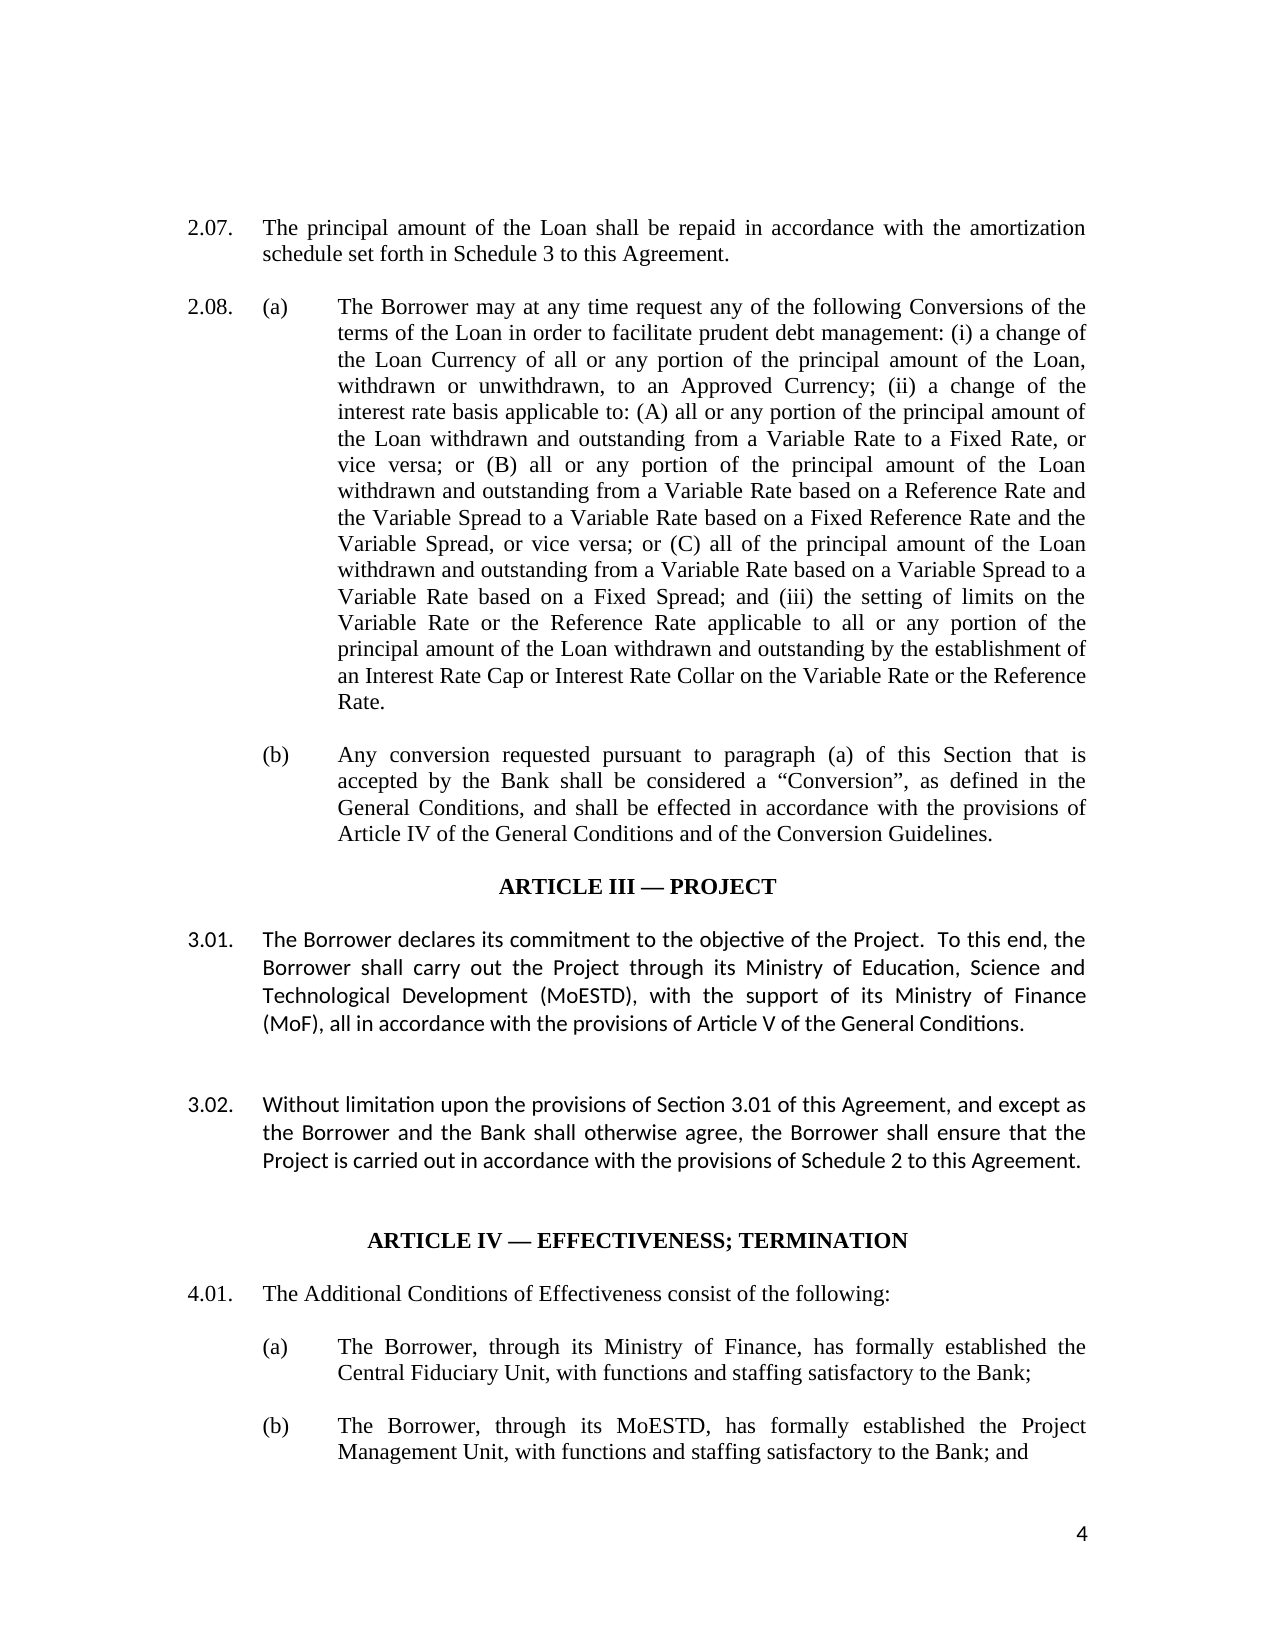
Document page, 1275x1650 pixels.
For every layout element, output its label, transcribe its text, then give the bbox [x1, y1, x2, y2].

text 2.07. The principal amount of the Loan shall be repaid in accordance with the amortization schedule set forth in Schedule 3 to this Agreement. [187, 214, 1087, 267]
list Without limitation upon the provisions of Section 3.01 of this Agreement, and except as the Borrower and the Bank shall otherwise agree, the Borrower shall ensure that the Project is carried out in accordance with the provisions of Schedule 2 to this Agreement. [187, 1091, 1087, 1174]
list The Borrower declares its commitment to the objective of the Project. To this end, the Borrower shall carry out the Project through its Ministry of Education, Science and Technological Development (MoESTD), with the support of its Ministry of Finance (MoF), all in accordance with the provisions of Article V of the General Conditions. [187, 925, 1087, 1037]
text 4.01. The Additional Conditions of Effectiveness consist of the following: [187, 1280, 1087, 1307]
text (b) Any conversion requested pursuant to paragraph (a) of this Section that is accepted by the Bank shall be considered a “Conversion”, as defined in the General Conditions, and shall be effected in accordance with the provisions of Article IV of the General Conditions and of the Conversion Guidelines. [262, 741, 1087, 846]
list The Borrower, through its Ministry of Finance, has formally established the Central Fiduciary Unit, with functions and staffing satisfactory to the Bank; [262, 1333, 1087, 1386]
text ARTICLE III — PROJECT [187, 873, 1087, 899]
text ARTICLE IV — EFFECTIVENESS; TERMINATION [187, 1228, 1087, 1254]
list The Borrower, through its MoESTD, has formally established the Project Management Unit, with functions and staffing satisfactory to the Bank; and [262, 1412, 1087, 1465]
text 2.08. (a) The Borrower may at any time request any of the following Conversions of the terms of the Loan in order to facilitate prudent debt management: (i) a change of the Loan Currency of all or any portion of the principal amount of the Loan, withdrawn or unwithdrawn, to an Approved Currency; (ii) a change of the interest rate basis applicable to: (A) all or any portion of the principal amount of the Loan withdrawn and outstanding from a Variable Rate to a Fixed Rate, or vice versa; or (B) all or any portion of the principal amount of the Loan withdrawn and outstanding from a Variable Rate based on a Reference Rate and the Variable Spread to a Variable Rate based on a Fixed Reference Rate and the Variable Spread, or vice versa; or (C) all of the principal amount of the Loan withdrawn and outstanding from a Variable Rate based on a Variable Spread to a Variable Rate based on a Fixed Spread; and (iii) the setting of limits on the Variable Rate or the Reference Rate applicable to all or any portion of the principal amount of the Loan withdrawn and outstanding by the establishment of an Interest Rate Cap or Interest Rate Collar on the Variable Rate or the Reference Rate. [187, 293, 1087, 714]
